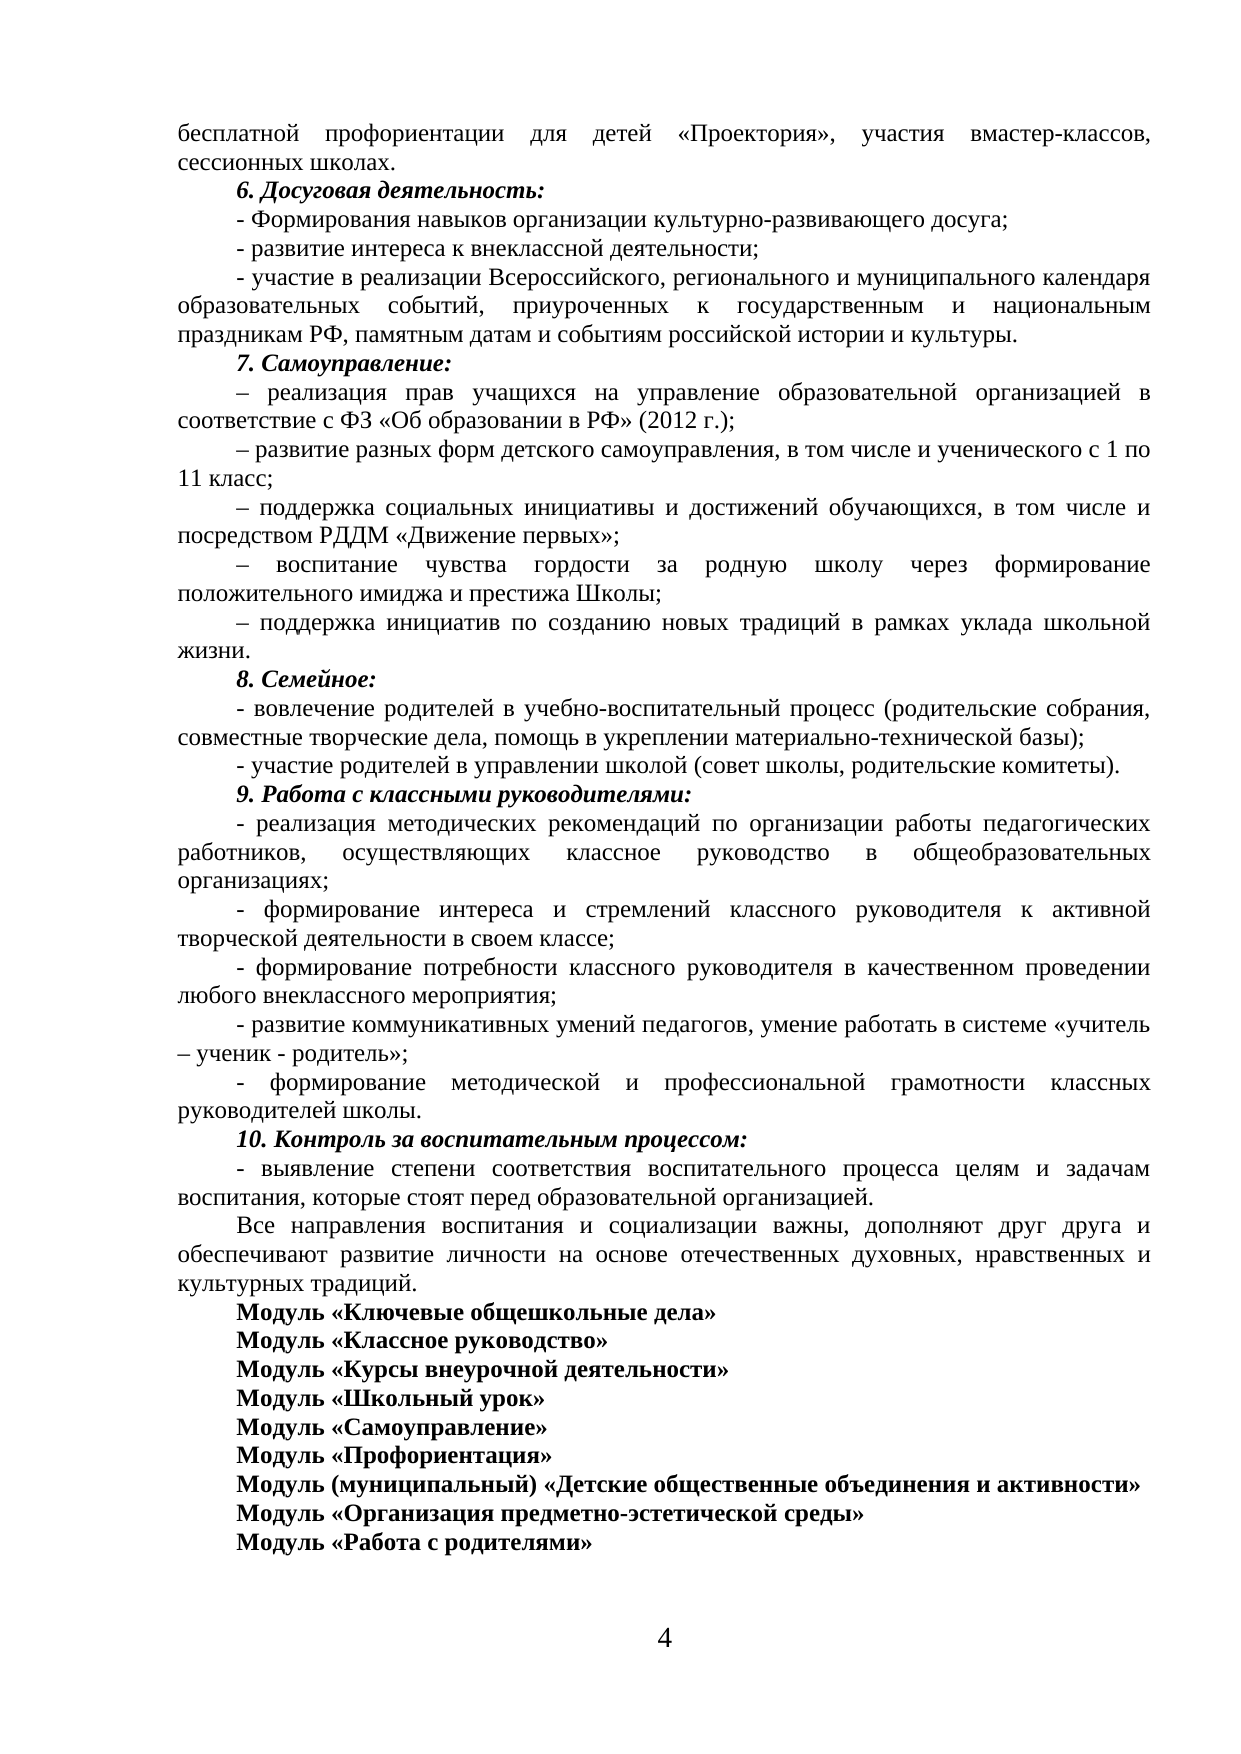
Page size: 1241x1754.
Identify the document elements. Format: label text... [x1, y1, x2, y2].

text 7. Самоуправление: [177, 348, 1152, 377]
text – реализация прав учащихся на управление образовательной организацией в соответствие с ФЗ «Об образовании в РФ» (2012 г.); [177, 377, 1152, 434]
text Модуль «Организация предметно-эстетической среды» [177, 1498, 1152, 1527]
text – поддержка социальных инициативы и достижений обучающихся, в том числе и посредством РДДМ «Движение первых»; [177, 492, 1152, 549]
text 8. Семейное: [177, 664, 1152, 693]
text Модуль (муниципальный) «Детские общественные объединения и активности» [177, 1469, 1152, 1498]
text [177, 118, 1152, 176]
text - вовлечение родителей в учебно-воспитательный процесс (родительские собрания, совместные творческие дела, помощь в укреплении материально-технической базы); [177, 693, 1152, 751]
text Все направления воспитания и социализации важны, дополняют друг друга и обеспечивают развитие личности на основе отечественных духовных, нравственных и культурных традиций. [177, 1211, 1152, 1297]
text Модуль «Профориентация» [177, 1441, 1152, 1469]
text - формирование методической и профессиональной грамотности классных руководителей школы. [177, 1067, 1152, 1124]
text - участие родителей в управлении школой (совет школы, родительские комитеты). [177, 751, 1152, 779]
text 10. Контроль за воспитательным процессом: [177, 1124, 1152, 1153]
text - реализация методических рекомендаций по организации работы педагогических работников, осуществляющих классное руководство в общеобразовательных организациях; [177, 808, 1152, 894]
text Модуль «Ключевые общешкольные дела» [177, 1297, 1152, 1326]
text Модуль «Самоуправление» [177, 1412, 1152, 1441]
text - формирование потребности классного руководителя в качественном проведении любого внеклассного мероприятия; [177, 952, 1152, 1009]
text Модуль «Работа с родителями» [177, 1527, 1152, 1556]
text - Формирования навыков организации культурно-развивающего досуга; [177, 204, 1152, 233]
text 6. Досуговая деятельность: [177, 176, 1152, 204]
text 9. Работа с классными руководителями: [177, 779, 1152, 808]
text - развитие коммуникативных умений педагогов, умение работать в системе «учитель – ученик - родитель»; [177, 1009, 1152, 1067]
text - формирование интереса и стремлений классного руководителя к активной творческой деятельности в своем классе; [177, 894, 1152, 952]
text – воспитание чувства гордости за родную школу через формирование положительного имиджа и престижа Школы; [177, 549, 1152, 607]
text Модуль «Курсы внеурочной деятельности» [177, 1354, 1152, 1383]
text Модуль «Школьный урок» [177, 1383, 1152, 1412]
text – развитие разных форм детского самоуправления, в том числе и ученического с 1 по 11 класс; [177, 434, 1152, 492]
text - выявление степени соответствия воспитательного процесса целям и задачам воспитания, которые стоят перед образовательной организацией. [177, 1153, 1152, 1211]
text Модуль «Классное руководство» [177, 1326, 814, 1354]
text - развитие интереса к внеклассной деятельности; [177, 233, 1152, 262]
text - участие в реализации Всероссийского, регионального и муниципального календаря образовательных событий, приуроченных к государственным и национальным праздникам РФ, памятным датам и событиям российской истории и культуры. [177, 262, 1152, 348]
text – поддержка инициатив по созданию новых традиций в рамках уклада школьной жизни. [177, 607, 1152, 664]
